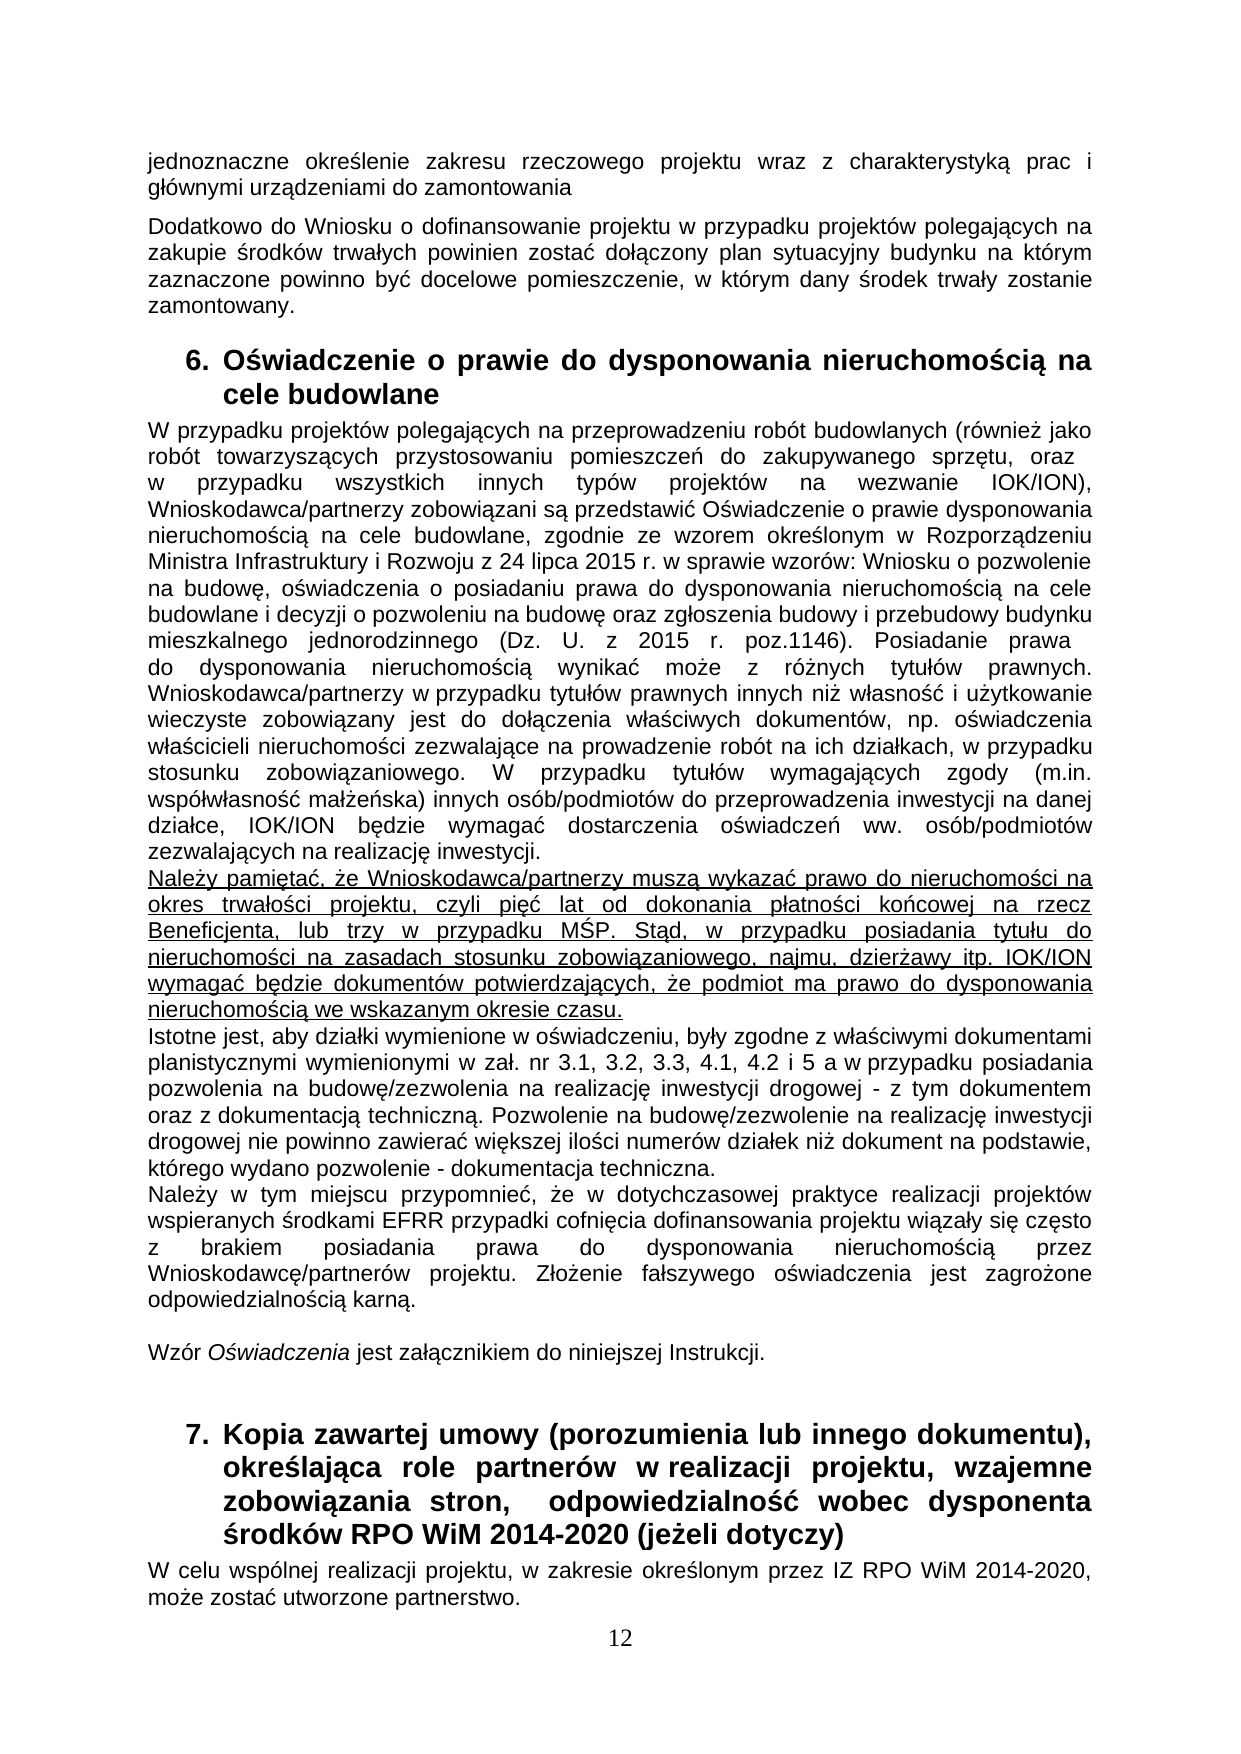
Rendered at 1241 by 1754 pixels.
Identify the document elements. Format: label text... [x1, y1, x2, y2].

list Kopia zawartej umowy (porozumienia lub innego dokumentu), określająca role partnerów w realizacji projektu, wzajemne zobowiązania stron, odpowiedzialność wobec dysponenta środków RPO WiM 2014-2020 (jeżeli dotyczy) [185, 1417, 1093, 1551]
text Należy pamiętać, że Wnioskodawca/partnerzy muszą wykazać prawo do nieruchomości na okres trwałości projektu, czyli pięć lat od dokonania płatności końcowej na rzecz Beneficjenta, lub trzy w przypadku MŚP. Stąd, w przypadku posiadania tytułu do nieruchomości na zasadach stosunku zobowiązaniowego, najmu, dzierżawy itp. IOK/ION wymagać będzie dokumentów potwierdzających, że podmiot ma prawo do dysponowania nieruchomością we wskazanym okresie czasu. [148, 941, 1093, 993]
text Należy pamiętać, że Wnioskodawca/partnerzy muszą wykazać prawo do nieruchomości na okres trwałości projektu, czyli pięć lat od dokonania płatności końcowej na rzecz Beneficjenta, lub trzy w przypadku MŚP. Stąd, w przypadku posiadania tytułu do nieruchomości na zasadach stosunku zobowiązaniowego, najmu, dzierżawy itp. IOK/ION wymagać będzie dokumentów potwierdzających, że podmiot ma prawo do dysponowania nieruchomością we wskazanym okresie czasu. [148, 889, 1093, 940]
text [148, 148, 1093, 200]
subtitle Oświadczenie o prawie do dysponowania nieruchomością na cele budowlane [185, 343, 1093, 410]
text W przypadku projektów polegających na przeprowadzeniu robót budowlanych (również jako robót towarzyszących przystosowaniu pomieszczeń do zakupywanego sprzętu, oraz w przypadku wszystkich innych typów projektów na wezwanie IOK/ION), Wnioskodawca/partnerzy zobowiązani są przedstawić Oświadczenie o prawie dysponowania nieruchomością na cele budowlane, zgodnie ze wzorem określonym w Rozporządzeniu Ministra Infrastruktury i Rozwoju z 24 lipca 2015 r. w sprawie wzorów: Wniosku o pozwolenie na budowę, oświadczenia o posiadaniu prawa do dysponowania nieruchomością na cele budowlane i decyzji o pozwoleniu na budowę oraz zgłoszenia budowy i przebudowy budynku mieszkalnego jednorodzinnego (Dz. U. z 2015 r. poz.1146). Posiadanie prawa do dysponowania nieruchomością wynikać może z różnych tytułów prawnych. Wnioskodawca/partnerzy w przypadku tytułów prawnych innych niż własność i użytkowanie wieczyste zobowiązany jest do dołączenia właściwych dokumentów, np. oświadczenia właścicieli nieruchomości zezwalające na prowadzenie robót na ich działkach, w przypadku stosunku zobowiązaniowego. W przypadku tytułów wymagających zgody (m.in. współwłasność małżeńska) innych osób/podmiotów do przeprowadzenia inwestycji na danej działce, IOK/ION będzie wymagać dostarczenia oświadczeń ww. osób/podmiotów zezwalających na realizację inwestycji. [148, 417, 1093, 864]
text Należy w tym miejscu przypomnieć, że w dotychczasowej praktyce realizacji projektów wspieranych środkami EFRR przypadki cofnięcia dofinansowania projektu wiązały się często z brakiem posiadania prawa do dysponowania nieruchomością przez Wnioskodawcę/partnerów projektu. Złożenie fałszywego oświadczenia jest zagrożone odpowiedzialnością karną. [148, 1181, 1093, 1313]
text W celu wspólnej realizacji projektu, w zakresie określonym przez IZ RPO WiM 2014-2020, może zostać utworzone partnerstwo. [148, 1557, 1093, 1610]
text Wzór Oświadczenia jest załącznikiem do niniejszej Instrukcji. [148, 1339, 1093, 1365]
text Istotne jest, aby działki wymienione w oświadczeniu, były zgodne z właściwymi dokumentami planistycznymi wymienionymi w zał. nr 3.1, 3.2, 3.3, 4.1, 4.2 i 5 a w przypadku posiadania pozwolenia na budowę/zezwolenia na realizację inwestycji drogowej - z tym dokumentem oraz z dokumentacją techniczną. Pozwolenie na budowę/zezwolenie na realizację inwestycji drogowej nie powinno zawierać większej ilości numerów działek niż dokument na podstawie, którego wydano pozwolenie - dokumentacja techniczna. [148, 1023, 1093, 1181]
text Dodatkowo do Wniosku o dofinansowanie projektu w przypadku projektów polegających na zakupie środków trwałych powinien zostać dołączony plan sytuacyjny budynku na którym zaznaczone powinno być docelowe pomieszczenie, w którym dany środek trwały zostanie zamontowany. [148, 213, 1093, 318]
text Należy pamiętać, że Wnioskodawca/partnerzy muszą wykazać prawo do nieruchomości na okres trwałości projektu, czyli pięć lat od dokonania płatności końcowej na rzecz Beneficjenta, lub trzy w przypadku MŚP. Stąd, w przypadku posiadania tytułu do nieruchomości na zasadach stosunku zobowiązaniowego, najmu, dzierżawy itp. IOK/ION wymagać będzie dokumentów potwierdzających, że podmiot ma prawo do dysponowania nieruchomością we wskazanym okresie czasu. [148, 994, 1093, 1023]
